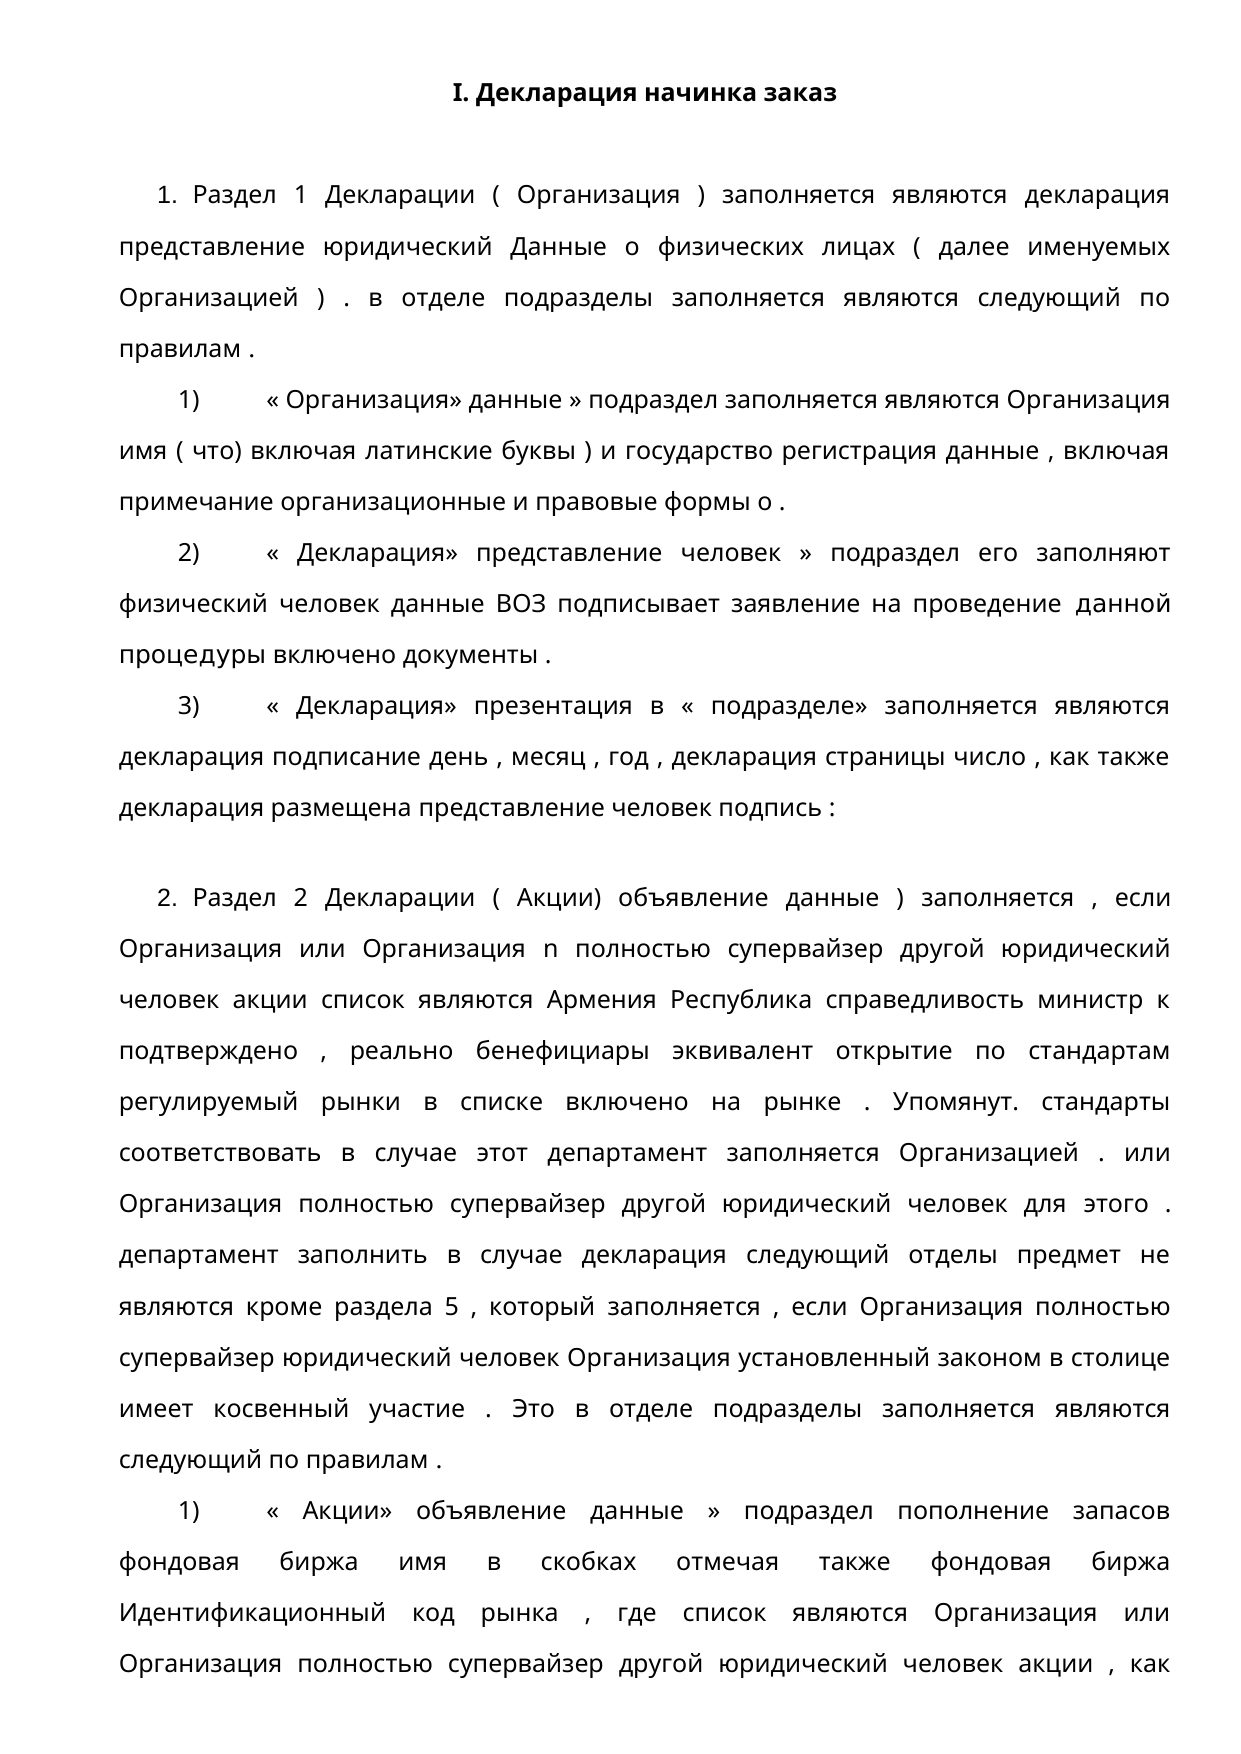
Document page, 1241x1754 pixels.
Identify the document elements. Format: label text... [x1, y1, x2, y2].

list « Декларация» представление человек » подраздел его заполняют​ физический человек данные ВОЗ подписывает заявление на проведение данной процедуры включено документы . [118, 534, 1171, 671]
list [118, 1492, 1171, 1679]
list « Декларация» презентация в « подразделе» заполняется являются декларация подписание день , месяц , год , декларация страницы число , как также декларация размещена​ представление человек подпись : [118, 687, 1171, 824]
list Раздел 2 Декларации ( Акции) объявление данные ) заполняется , если Организация или Организация n полностью супервайзер другой юридический человек акции список являются Армения Республика справедливость министр к подтверждено , реально бенефициары эквивалент открытие по стандартам регулируемый рынки в списке включено на рынке . Упомянут. стандарты соответствовать в случае этот департамент заполняется Организацией . или Организация полностью супервайзер другой юридический человек для этого . департамент заполнить в случае декларация следующий отделы предмет не являются кроме раздела 5 , который​​ заполняется , если Организация полностью супервайзер юридический человек Организация установленный законом в столице имеет косвенный участие . Это в отделе подразделы заполняется являются следующий по правилам . [118, 880, 1171, 1475]
list « Организация» данные » подраздел заполняется являются Организация имя ( что) включая латинские буквы ) и государство регистрация данные , включая примечание организационные и правовые формы о . [118, 381, 1171, 517]
list Раздел 1 Декларации ( Организация ) заполняется являются декларация представление юридический Данные о физических лицах ( далее именуемых Организацией ) . в отделе подразделы заполняется являются следующий по правилам . [118, 177, 1171, 364]
text I. Декларация начинка заказ [118, 75, 1171, 109]
